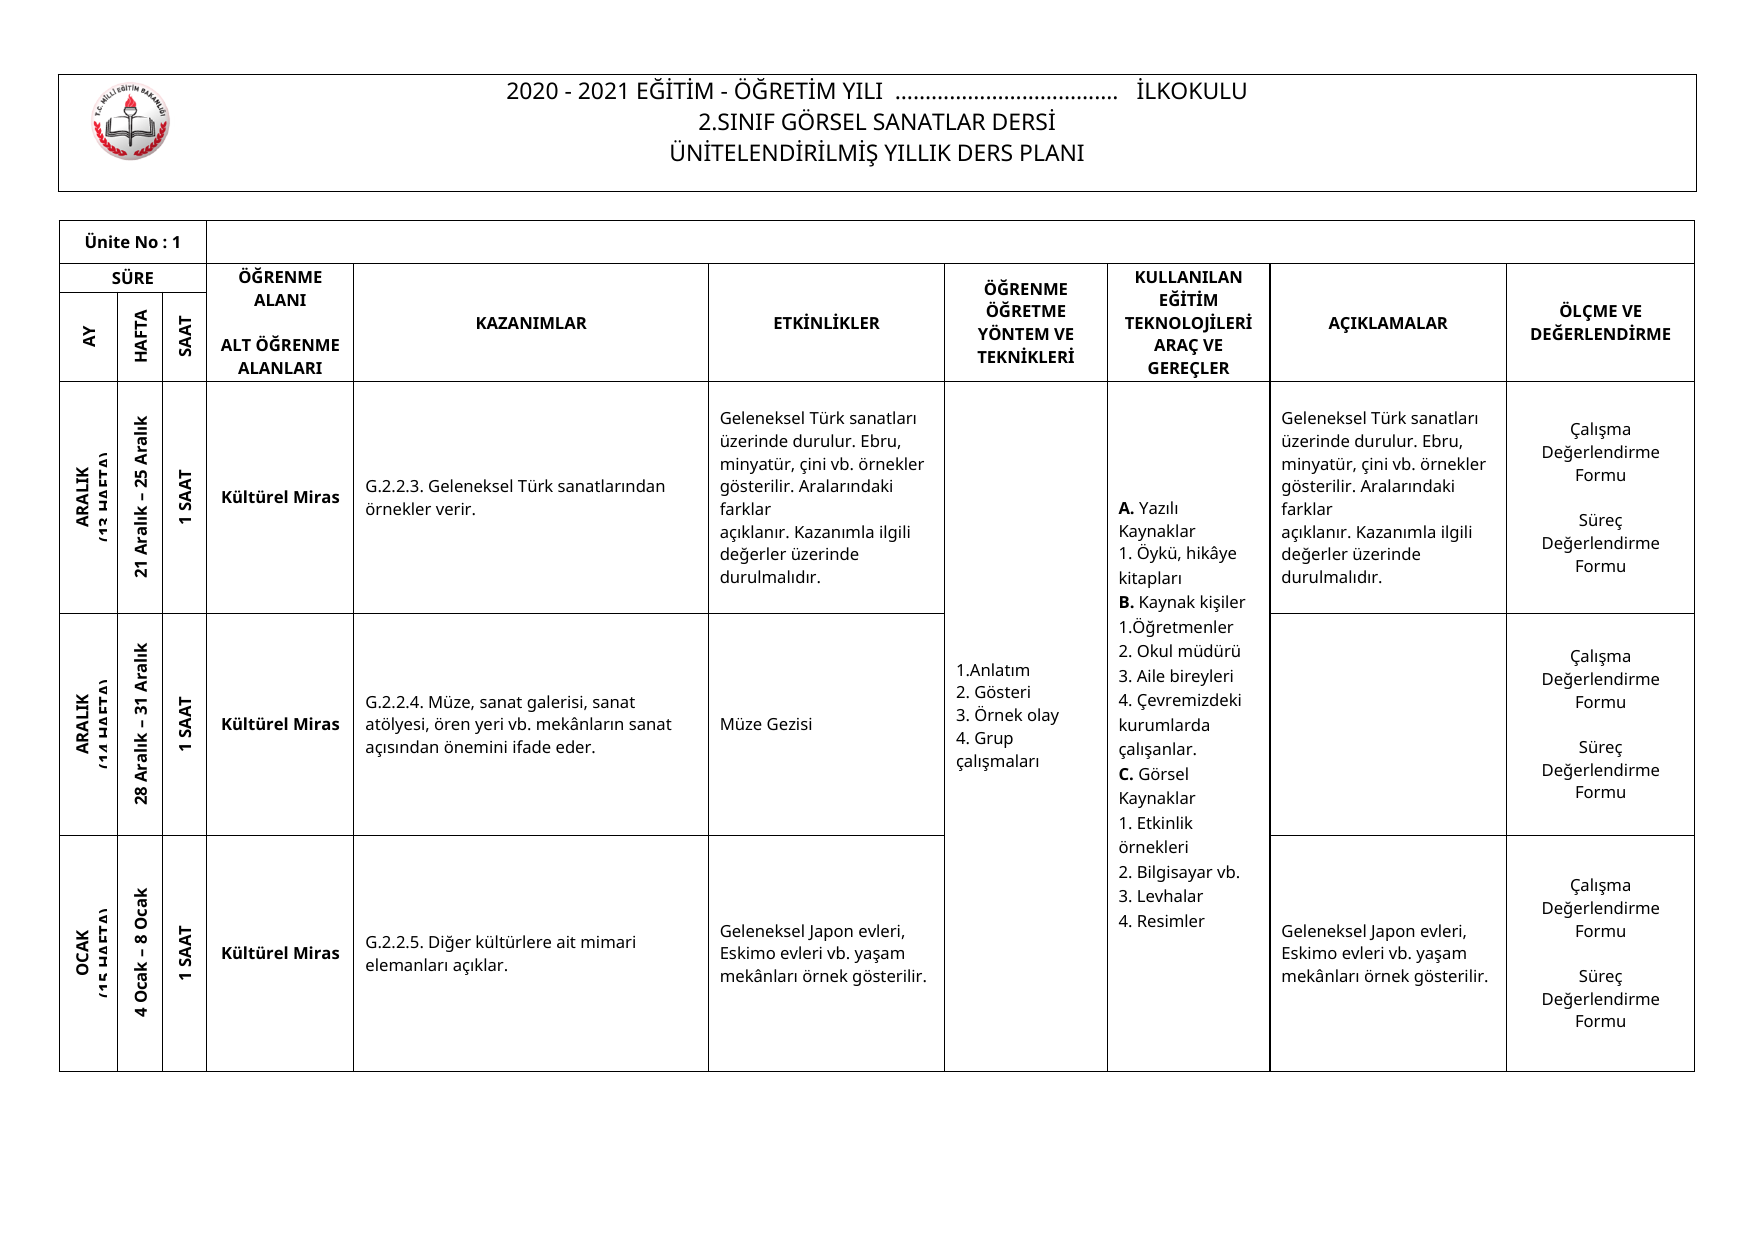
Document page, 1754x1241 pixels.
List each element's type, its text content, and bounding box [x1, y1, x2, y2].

table_cell [1271, 614, 1506, 835]
table_cell ETKİNLİKLER [709, 264, 944, 381]
table_cell G.2.2.4. Müze, sanat galerisi, sanat atölyesi, ören yeri vb. mekânların sanat açısından önemini ifade eder. [354, 614, 708, 835]
table_cell ÖĞRENME ALANI ALT ÖĞRENME ALANLARI [207, 264, 353, 381]
table_cell Geleneksel Japon evleri, Eskimo evleri vb. yaşam mekânları örnek gösterilir. [709, 836, 944, 1071]
table_cell Geleneksel Türk sanatları üzerinde durulur. Ebru, minyatür, çini vb. örnekler gösterilir. Aralarındaki farklar açıklanır. Kazanımla ilgili değerler üzerinde durulmalıdır. [709, 382, 944, 613]
table_cell G.2.2.3. Geleneksel Türk sanatlarından örnekler verir. [354, 382, 708, 613]
table_cell Müze Gezisi [709, 614, 944, 835]
table_cell ARALIK (13.HAFTA) [60, 382, 117, 613]
table_cell Çalışma Değerlendirme Formu Süreç Değerlendirme Formu [1507, 382, 1694, 613]
table_cell 1 SAAT [163, 614, 206, 835]
table_cell 1.Anlatım 2. Gösteri 3. Örnek olay 4. Grup çalışmaları [945, 382, 1107, 1071]
table_header Ünite No : 1 [60, 221, 206, 263]
table_cell ARALIK (14.HAFTA) [60, 614, 117, 835]
table_cell Geleneksel Türk sanatları üzerinde durulur. Ebru, minyatür, çini vb. örnekler gösterilir. Aralarındaki farklar açıklanır. Kazanımla ilgili değerler üzerinde durulmalıdır. [1271, 382, 1506, 613]
table_cell KAZANIMLAR [354, 264, 708, 381]
picture [85, 77, 175, 167]
table_cell Çalışma Değerlendirme Formu Süreç Değerlendirme Formu [1507, 614, 1694, 835]
table_cell SAAT [163, 293, 206, 381]
table_header [207, 221, 1694, 263]
table_cell KULLANILAN EĞİTİM TEKNOLOJİLERİ ARAÇ VE GEREÇLER [1108, 264, 1269, 381]
table_cell Kültürel Miras [207, 614, 353, 835]
table_cell 28 Aralık – 31 Aralık [118, 614, 162, 835]
table_cell Kültürel Miras [207, 382, 353, 613]
table_cell A. Yazılı Kaynaklar 1. Öykü, hikâye kitapları B. Kaynak kişiler 1.Öğretmenler 2. Okul müdürü 3. Aile bireyleri 4. Çevremizdeki kurumlarda çalışanlar. C. Görsel Kaynaklar 1. Etkinlik örnekleri 2. Bilgisayar vb. 3. Levhalar 4. Resimler [1108, 382, 1269, 1071]
table_cell 1 SAAT [163, 836, 206, 1071]
table_cell Çalışma Değerlendirme Formu Süreç Değerlendirme Formu [1507, 836, 1694, 1071]
table_cell AY [60, 293, 117, 381]
table_cell Kültürel Miras [207, 836, 353, 1071]
table_cell HAFTA [118, 293, 162, 381]
table_cell Geleneksel Japon evleri, Eskimo evleri vb. yaşam mekânları örnek gösterilir. [1271, 836, 1506, 1071]
table_cell 21 Aralık – 25 Aralık [118, 382, 162, 613]
table_cell AÇIKLAMALAR [1271, 264, 1506, 381]
table_cell OCAK (15.HAFTA) [60, 836, 117, 1071]
table_cell ÖLÇME VE DEĞERLENDİRME [1507, 264, 1694, 381]
table_cell 4 Ocak – 8 Ocak [118, 836, 162, 1071]
table_cell G.2.2.5. Diğer kültürlere ait mimari elemanları açıklar. [354, 836, 708, 1071]
table_cell ÖĞRENME ÖĞRETME YÖNTEM VE TEKNİKLERİ [945, 264, 1107, 381]
table_cell SÜRE [60, 264, 206, 292]
table_cell 1 SAAT [163, 382, 206, 613]
